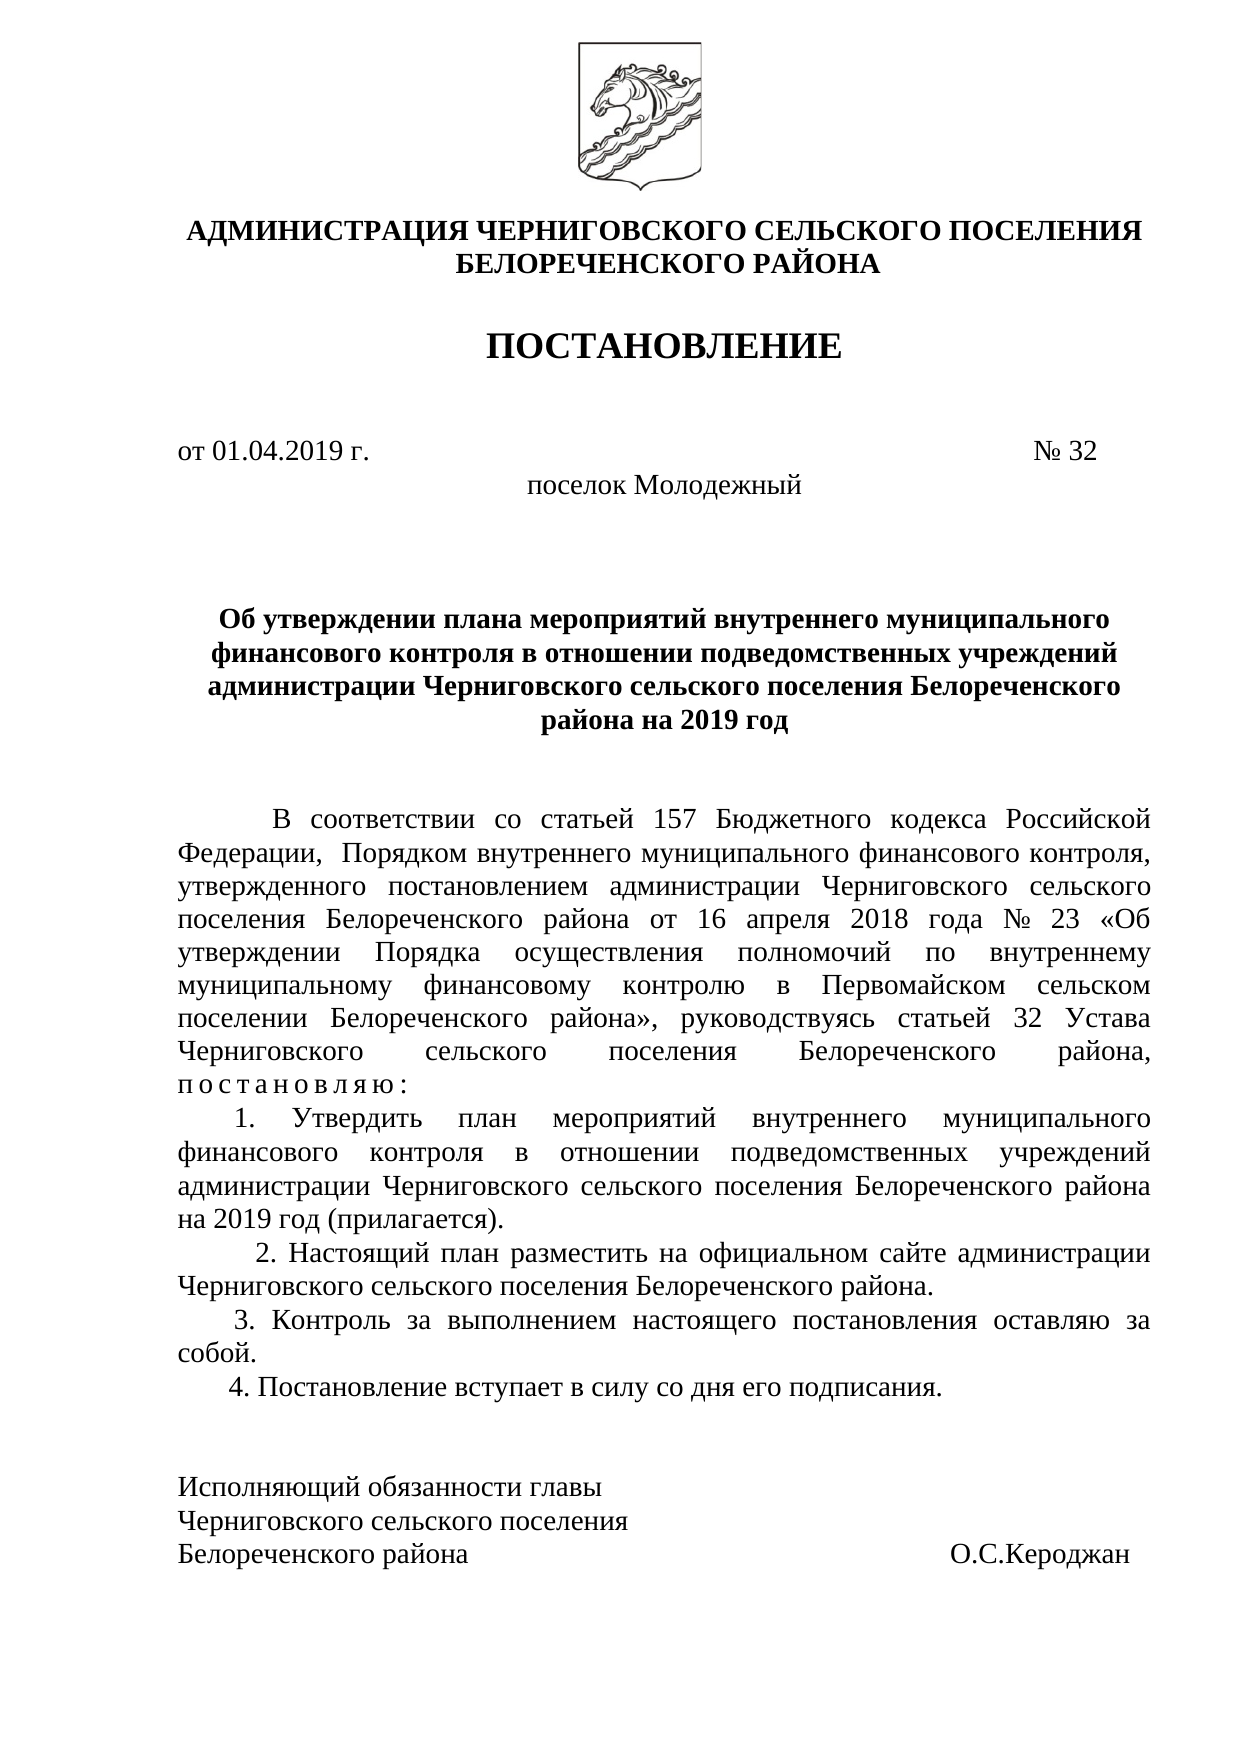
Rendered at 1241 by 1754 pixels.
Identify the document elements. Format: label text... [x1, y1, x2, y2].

text ПОСТАНОВЛЕНИЕ [177, 323, 1152, 366]
text Черниговского сельского поселения [177, 1503, 1152, 1537]
text 4. Постановление вступает в силу со дня его подписания. [177, 1369, 1152, 1402]
text АДМИНИСТРАЦИЯ ЧЕРНИГОВСКОГО СЕЛЬСКОГО ПОСЕЛЕНИЯ [177, 213, 1152, 247]
text В соответствии со статьей 157 Бюджетного кодекса Российской Федерации, Порядком внутреннего муниципального финансового контроля, утвержденного постановлением администрации Черниговского сельского поселения Белореченского района от 16 апреля 2018 года № 23 «Об утверждении Порядка осуществления полномочий по внутреннему муниципальному финансовому контролю в Первомайском сельском поселении Белореченского района», руководствуясь статьей 32 Устава Черниговского сельского поселения Белореченского района, постановляю: [177, 802, 1152, 1101]
picture [578, 42, 702, 191]
text 3. Контроль за выполнением настоящего постановления оставляю за собой. [177, 1302, 1152, 1369]
text поселок Молодежный [177, 467, 1152, 501]
text БЕЛОРЕЧЕНСКОГО РАЙОНА [177, 247, 1152, 280]
text 2. Настоящий план разместить на официальном сайте администрации Черниговского сельского поселения Белореченского района. [177, 1235, 1152, 1302]
text Белореченского района О.С.Кероджан [177, 1537, 1152, 1570]
text 1. Утвердить план мероприятий внутреннего муниципального финансового контроля в отношении подведомственных учреждений администрации Черниговского сельского поселения Белореченского района на 2019 год (прилагается). [177, 1101, 1152, 1235]
text от 01.04.2019 г. № 32 [177, 433, 1152, 467]
text Исполняющий обязанности главы [177, 1469, 1152, 1503]
text Об утверждении плана мероприятий внутреннего муниципального финансового контроля в отношении подведомственных учреждений администрации Черниговского сельского поселения Белореченского района на 2019 год [177, 601, 1152, 735]
